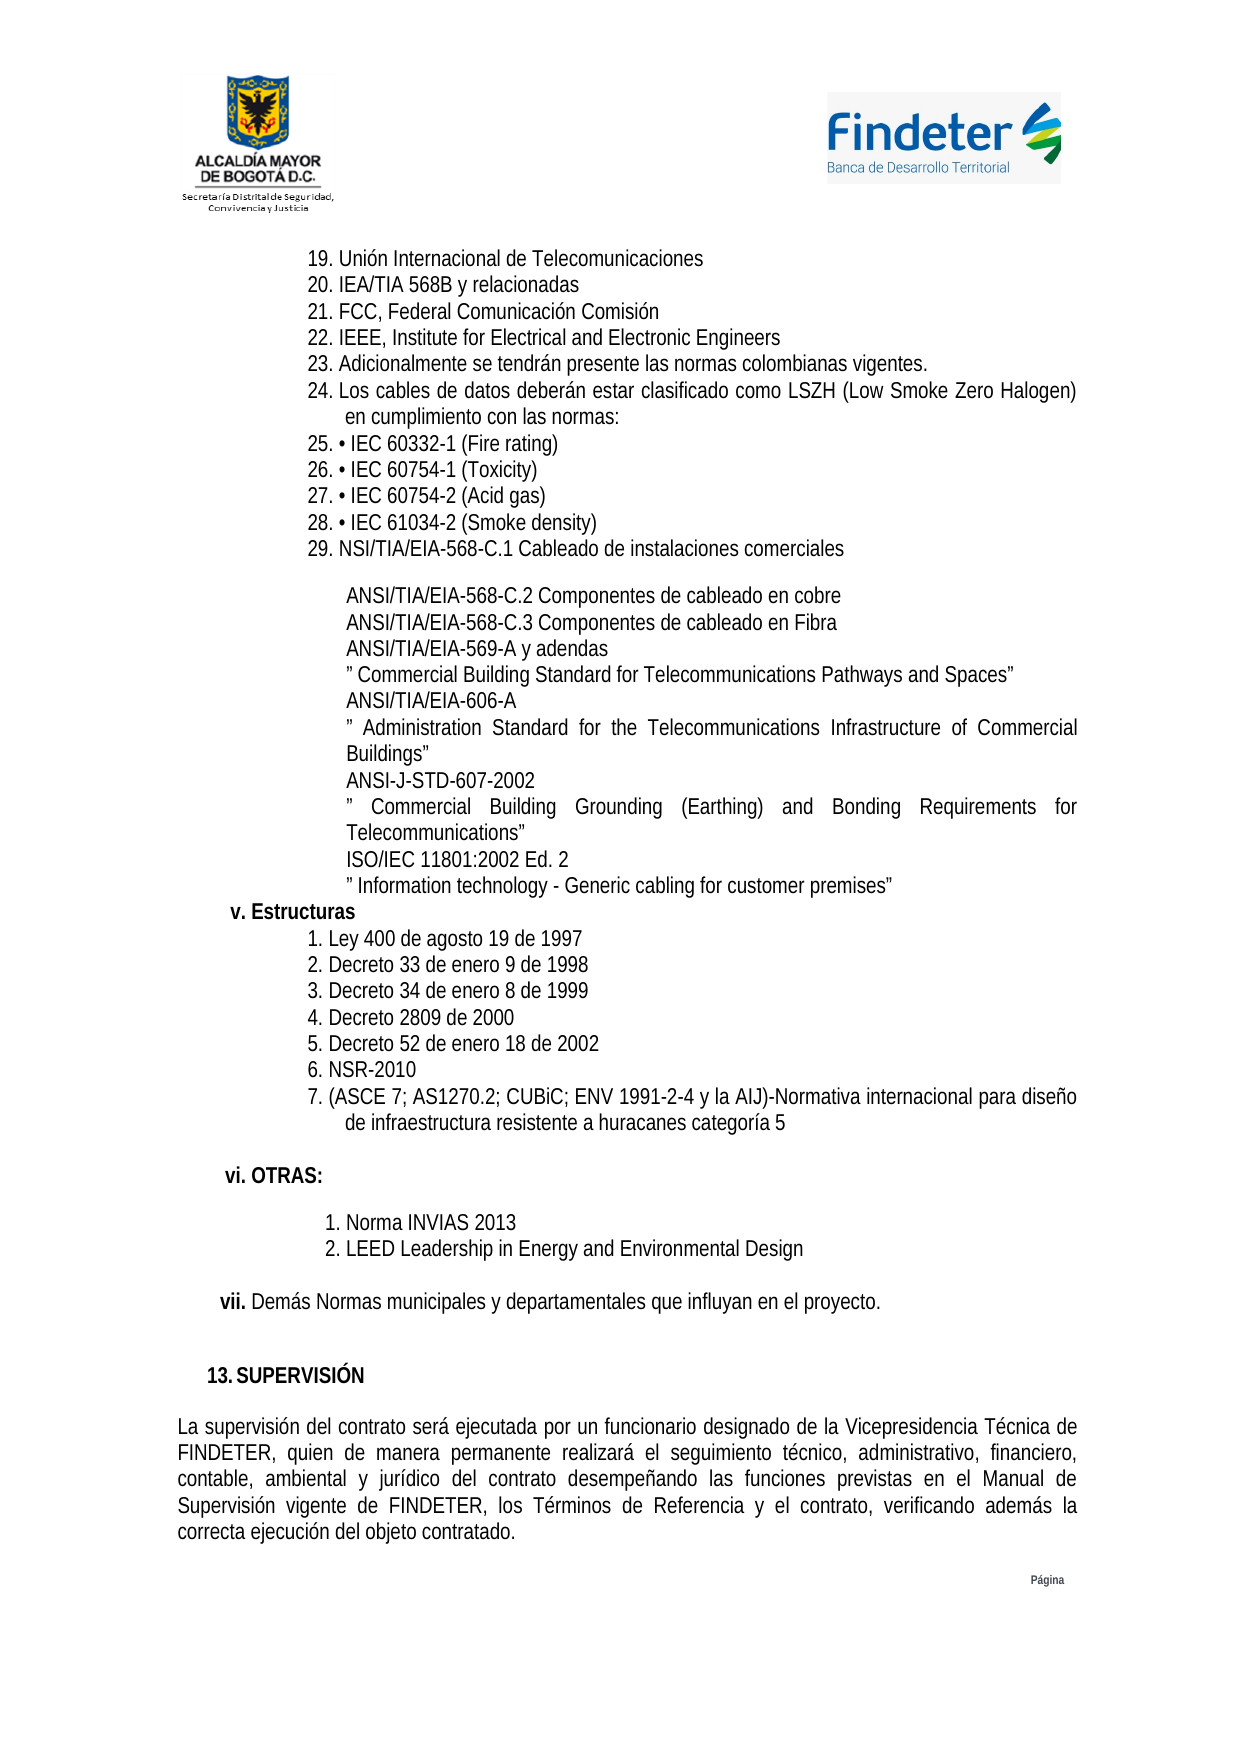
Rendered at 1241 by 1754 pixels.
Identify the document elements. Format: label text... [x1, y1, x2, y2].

list • IEC 60754-2 (Acid gas) [307, 482, 1078, 508]
picture [826, 92, 1061, 184]
list Demás Normas municipales y departamentales que influyan en el proyecto. [251, 1288, 1078, 1314]
text ANSI/TIA/EIA-606-A [346, 687, 1078, 714]
text ANSI/TIA/EIA-568-C.3 Componentes de cableado en Fibra [346, 608, 1078, 635]
list • IEC 61034-2 (Smoke density) [307, 508, 1078, 535]
list Adicionalmente se tendrán presente las normas colombianas vigentes. [307, 350, 1078, 377]
text ” Commercial Building Standard for Telecommunications Pathways and Spaces” [346, 661, 1078, 687]
list Decreto 52 de enero 18 de 2002 [307, 1030, 1078, 1056]
list Decreto 2809 de 2000 [307, 1004, 1078, 1030]
list OTRAS: [251, 1162, 1078, 1188]
list • IEC 60754-1 (Toxicity) [307, 456, 1078, 482]
list • IEC 60332-1 (Fire rating) [307, 429, 1078, 456]
text ANSI/TIA/EIA-569-A y adendas [346, 635, 1078, 661]
text La supervisión del contrato será ejecutada por un funcionario designado de la Vicepresidencia Técnica de FINDETER, quien de manera permanente realizará el seguimiento técnico, administrativo, financiero, contable, ambiental y jurídico del contrato desempeñando las funciones previstas en el Manual de Supervisión vigente de FINDETER, los Términos de Referencia y el contrato, verificando además la correcta ejecución del objeto contratado. [177, 1413, 1078, 1544]
text ” Information technology - Generic cabling for customer premises” [346, 872, 1078, 898]
text ” Administration Standard for the Telecommunications Infrastructure of Commercial Buildings” [346, 714, 1078, 767]
text ANSI-J-STD-607-2002 [346, 767, 1078, 793]
list Los cables de datos deberán estar clasificado como LSZH (Low Smoke Zero Halogen) en cumplimiento con las normas: [307, 377, 1078, 429]
list Decreto 34 de enero 8 de 1999 [307, 977, 1078, 1004]
list Decreto 33 de enero 9 de 1998 [307, 951, 1078, 977]
text 2. LEED Leadership in Energy and Environmental Design [325, 1235, 1078, 1262]
list (ASCE 7; AS1270.2; CUBiC; ENV 1991-2-4 y la AIJ)-Normativa internacional para diseño de infraestructura resistente a huracanes categoría 5 [307, 1083, 1078, 1136]
text ANSI/TIA/EIA-568-C.2 Componentes de cableado en cobre [346, 582, 1078, 608]
list IEEE, Institute for Electrical and Electronic Engineers [307, 324, 1078, 350]
list FCC, Federal Comunicación Comisión [307, 298, 1078, 324]
list NSI/TIA/EIA-568-C.1 Cableado de instalaciones comerciales [307, 535, 1078, 561]
list Unión Internacional de Telecomunicaciones [307, 245, 1078, 271]
list NSR-2010 [307, 1056, 1078, 1083]
list Ley 400 de agosto 19 de 1997 [307, 925, 1078, 951]
list Estructuras [251, 898, 1078, 925]
picture [177, 73, 336, 219]
text ” Commercial Building Grounding (Earthing) and Bonding Requirements for Telecommunications” [346, 793, 1078, 846]
list IEA/TIA 568B y relacionadas [307, 271, 1078, 298]
text ISO/IEC 11801:2002 Ed. 2 [346, 846, 1078, 872]
text 1. Norma INVIAS 2013 [325, 1209, 1078, 1235]
text SUPERVISIÓN [207, 1362, 1078, 1388]
